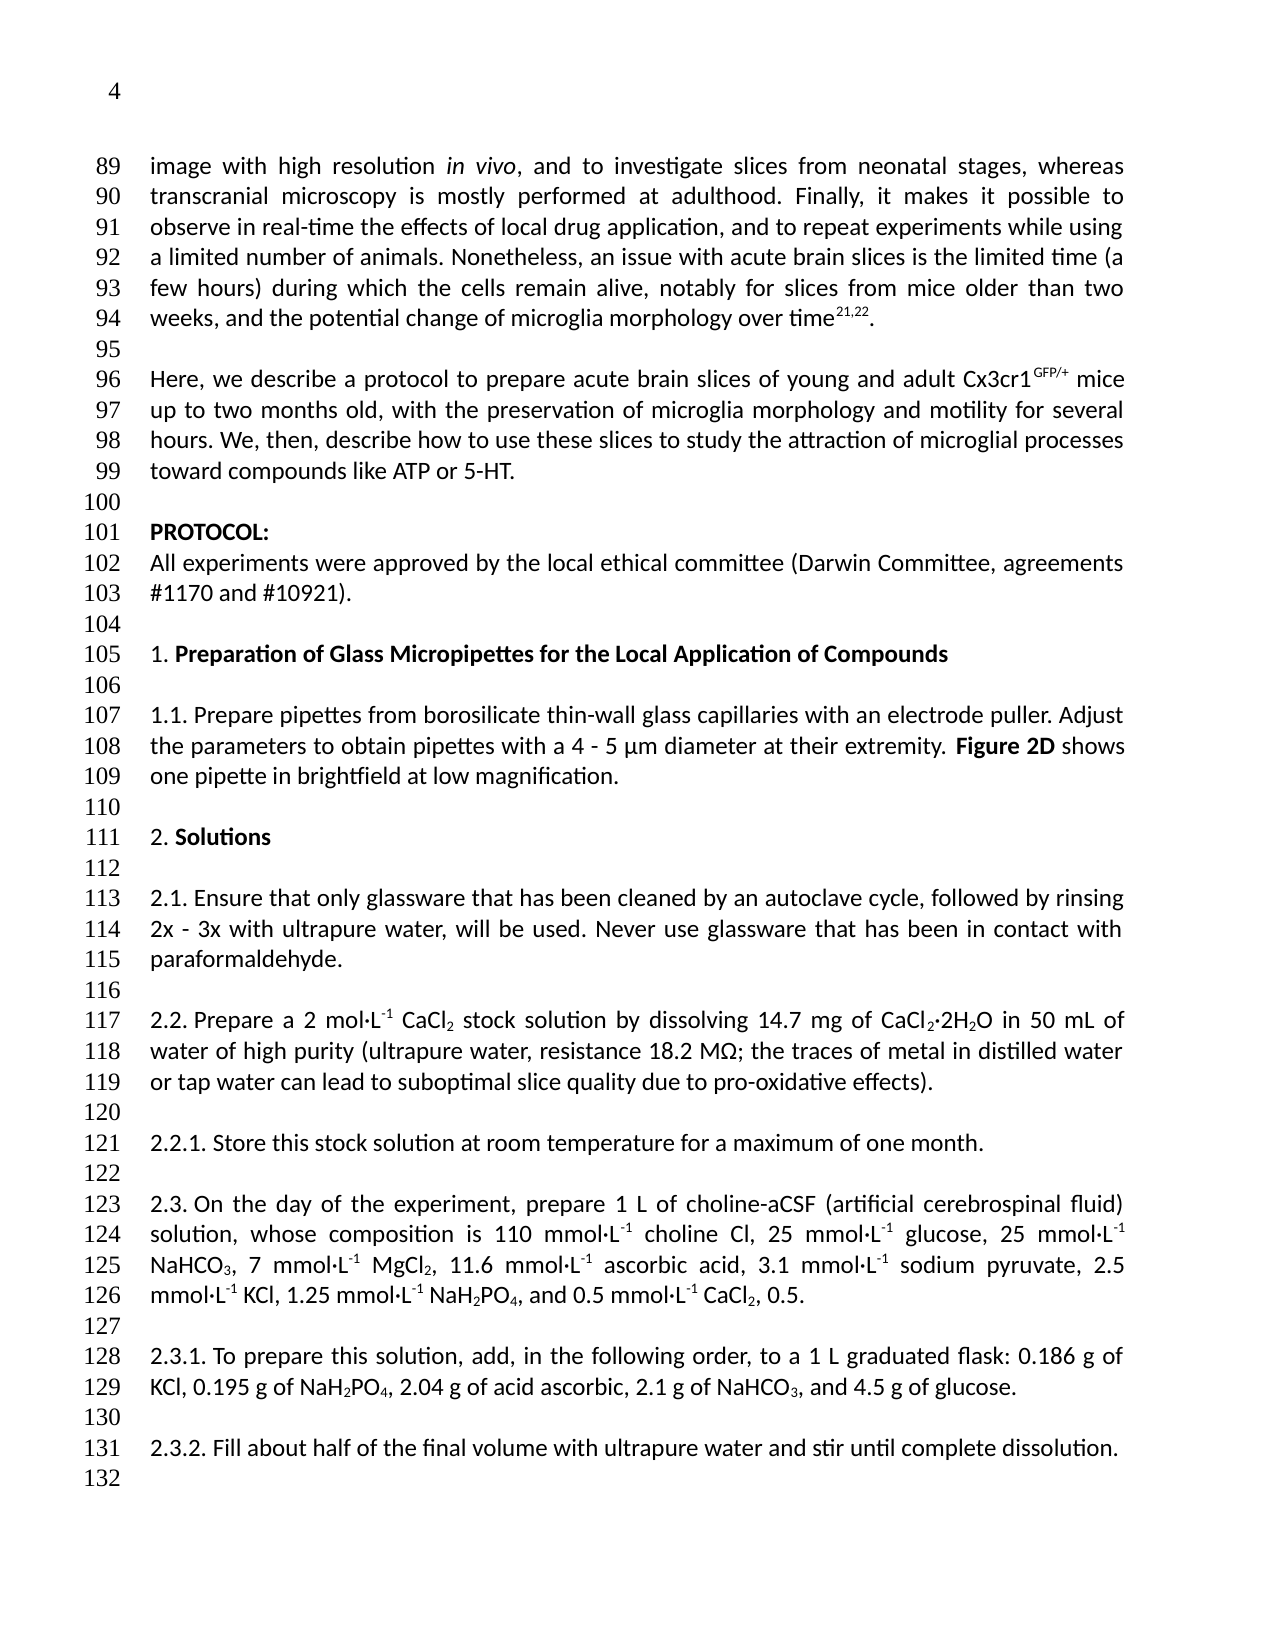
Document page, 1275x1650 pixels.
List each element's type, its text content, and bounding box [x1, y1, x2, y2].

list Solutions [150, 821, 1125, 852]
list Preparation of Glass Micropipettes for the Local Application of Compounds [150, 638, 1125, 669]
list To prepare this solution, add, in the following order, to a 1 L graduated flask: 0.186 g of KCl, 0.195 g of NaH2PO4, 2.04 g of acid ascorbic, 2.1 g of NaHCO3, and 4.5 g of glucose. [150, 1340, 1125, 1401]
text All experiments were approved by the local ethical committee (Darwin Committee, agreements #1170 and #10921). [150, 547, 1125, 608]
text Here, we describe a protocol to prepare acute brain slices of young and adult Cx3cr1GFP/+ mice up to two months old, with the preservation of microglia morphology and motility for several hours. We, then, describe how to use these slices to study the attraction of microglial processes toward compounds like ATP or 5-HT. [150, 364, 1125, 486]
text PROTOCOL: [150, 516, 1125, 547]
list Prepare pipettes from borosilicate thin-wall glass capillaries with an electrode puller. Adjust the parameters to obtain pipettes with a 4 - 5 µm diameter at their extremity. Figure 2D shows one pipette in brightfield at low magnification. [150, 699, 1125, 791]
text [150, 150, 1125, 333]
list On the day of the experiment, prepare 1 L of choline-aCSF (artificial cerebrospinal fluid) solution, whose composition is 110 mmol·L-1 choline Cl, 25 mmol·L-1 glucose, 25 mmol·L-1 NaHCO3, 7 mmol·L-1 MgCl2, 11.6 mmol·L-1 ascorbic acid, 3.1 mmol·L-1 sodium pyruvate, 2.5 mmol·L-1 KCl, 1.25 mmol·L-1 NaH2PO4, and 0.5 mmol·L-1 CaCl2, 0.5. [150, 1188, 1125, 1310]
list Fill about half of the final volume with ultrapure water and stir until complete dissolution. [150, 1432, 1125, 1462]
list Store this stock solution at room temperature for a maximum of one month. [150, 1127, 1125, 1157]
list Ensure that only glassware that has been cleaned by an autoclave cycle, followed by rinsing 2x - 3x with ultrapure water, will be used. Never use glassware that has been in contact with paraformaldehyde. [150, 882, 1125, 974]
list Prepare a 2 mol·L-1 CaCl2 stock solution by dissolving 14.7 mg of CaCl2·2H2O in 50 mL of water of high purity (ultrapure water, resistance 18.2 MΩ; the traces of metal in distilled water or tap water can lead to suboptimal slice quality due to pro-oxidative effects). [150, 1004, 1125, 1096]
